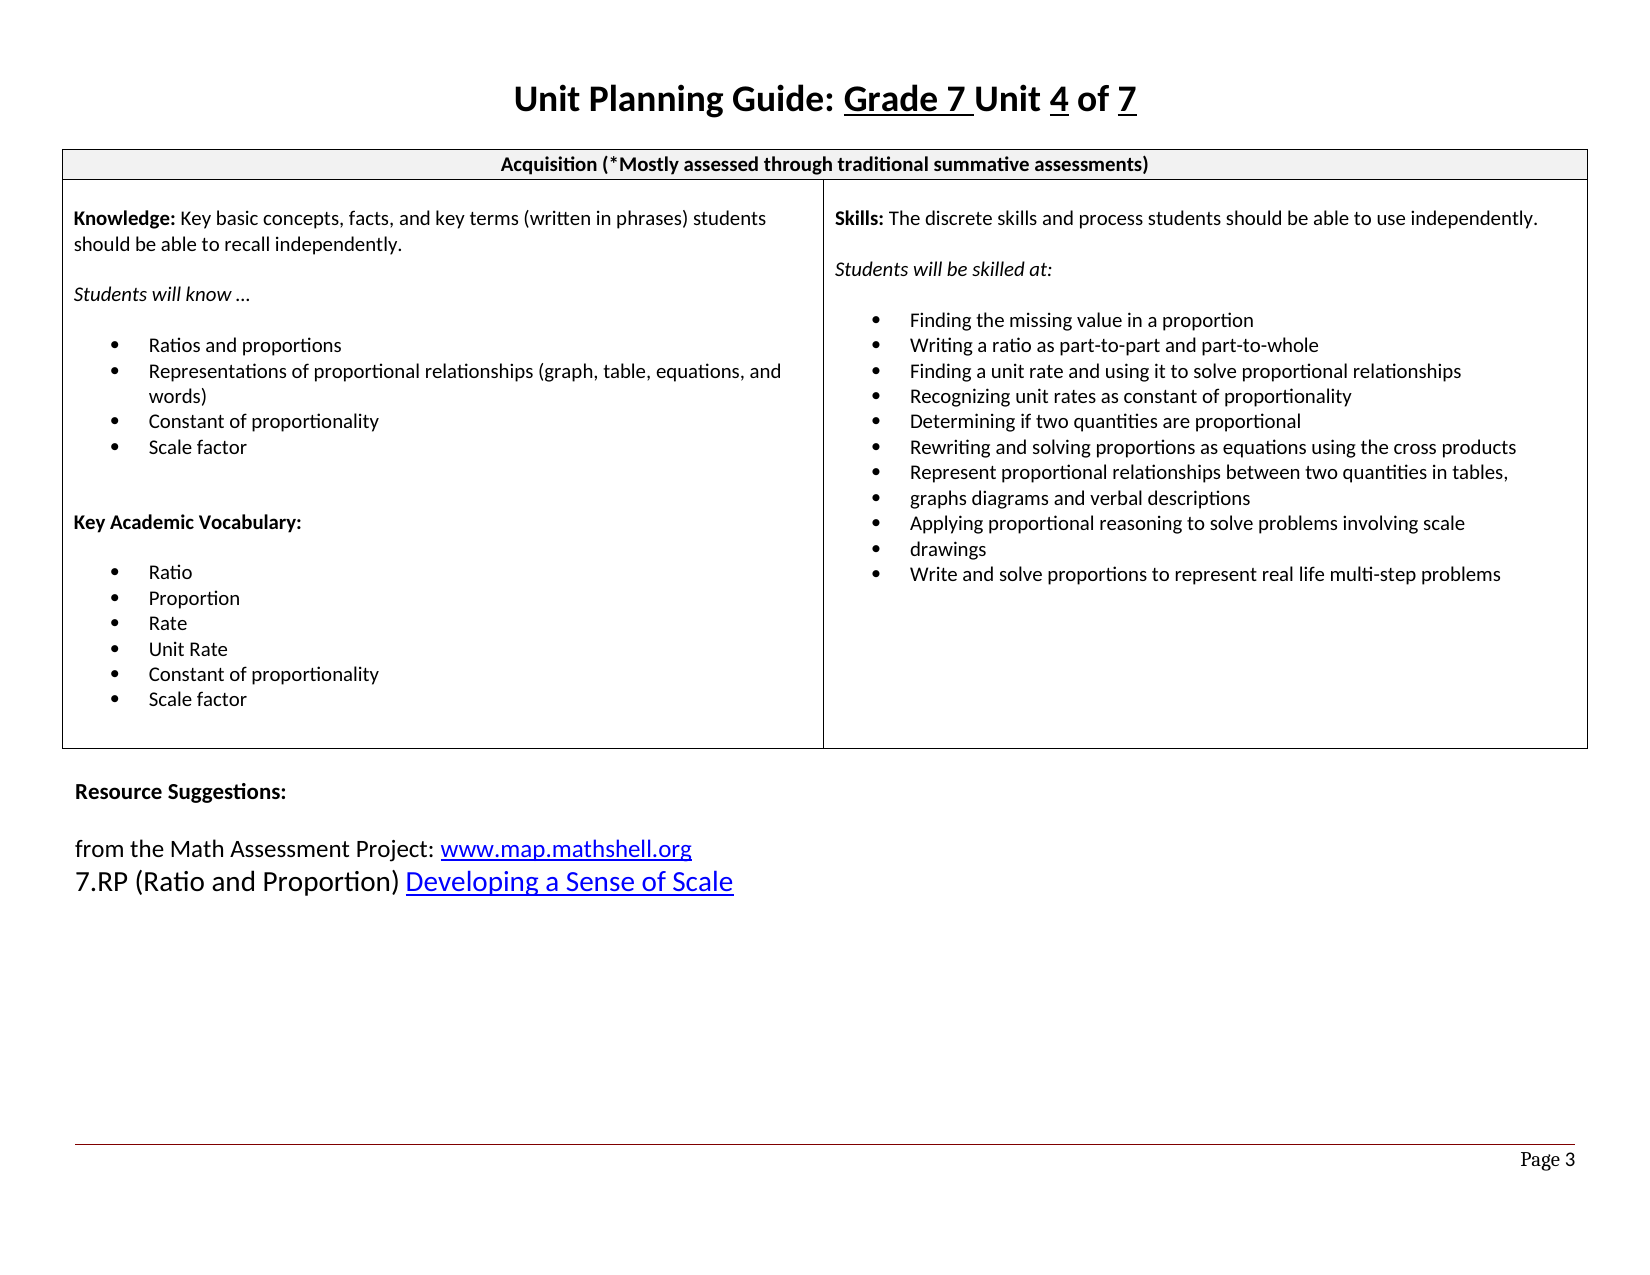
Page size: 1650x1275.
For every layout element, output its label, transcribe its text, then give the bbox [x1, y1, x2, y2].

text 7.RP (Ratio and Proportion) Developing a Sense of Scale [75, 863, 1575, 899]
text Resource Suggestions: [75, 777, 1575, 805]
table_header Acquisition (*Mostly assessed through traditional summative assessments) [63, 150, 1587, 179]
table_cell Skills: The discrete skills and process students should be able to use independently. Students will be skilled at: Finding the missing value in a proportion Writing a ratio as part-to-part and part-to-whole Finding a unit rate and using it to solve proportional relationships Recognizing unit rates as constant of proportionality Determining if two quantities are proportional Rewriting and solving proportions as equations using the cross products Represent proportional relationships between two quantities in tables, graphs diagrams and verbal descriptions Applying proportional reasoning to solve problems involving scale drawings Write and solve proportions to represent real life multi-step problems [824, 180, 1587, 748]
text from the Math Assessment Project: www.map.mathshell.org [75, 833, 1575, 863]
table_cell Knowledge: Key basic concepts, facts, and key terms (written in phrases) students should be able to recall independently. Students will know … Ratios and proportions Representations of proportional relationships (graph, table, equations, and words) Constant of proportionality Scale factor Key Academic Vocabulary: Ratio Proportion Rate Unit Rate Constant of proportionality Scale factor [63, 180, 823, 748]
